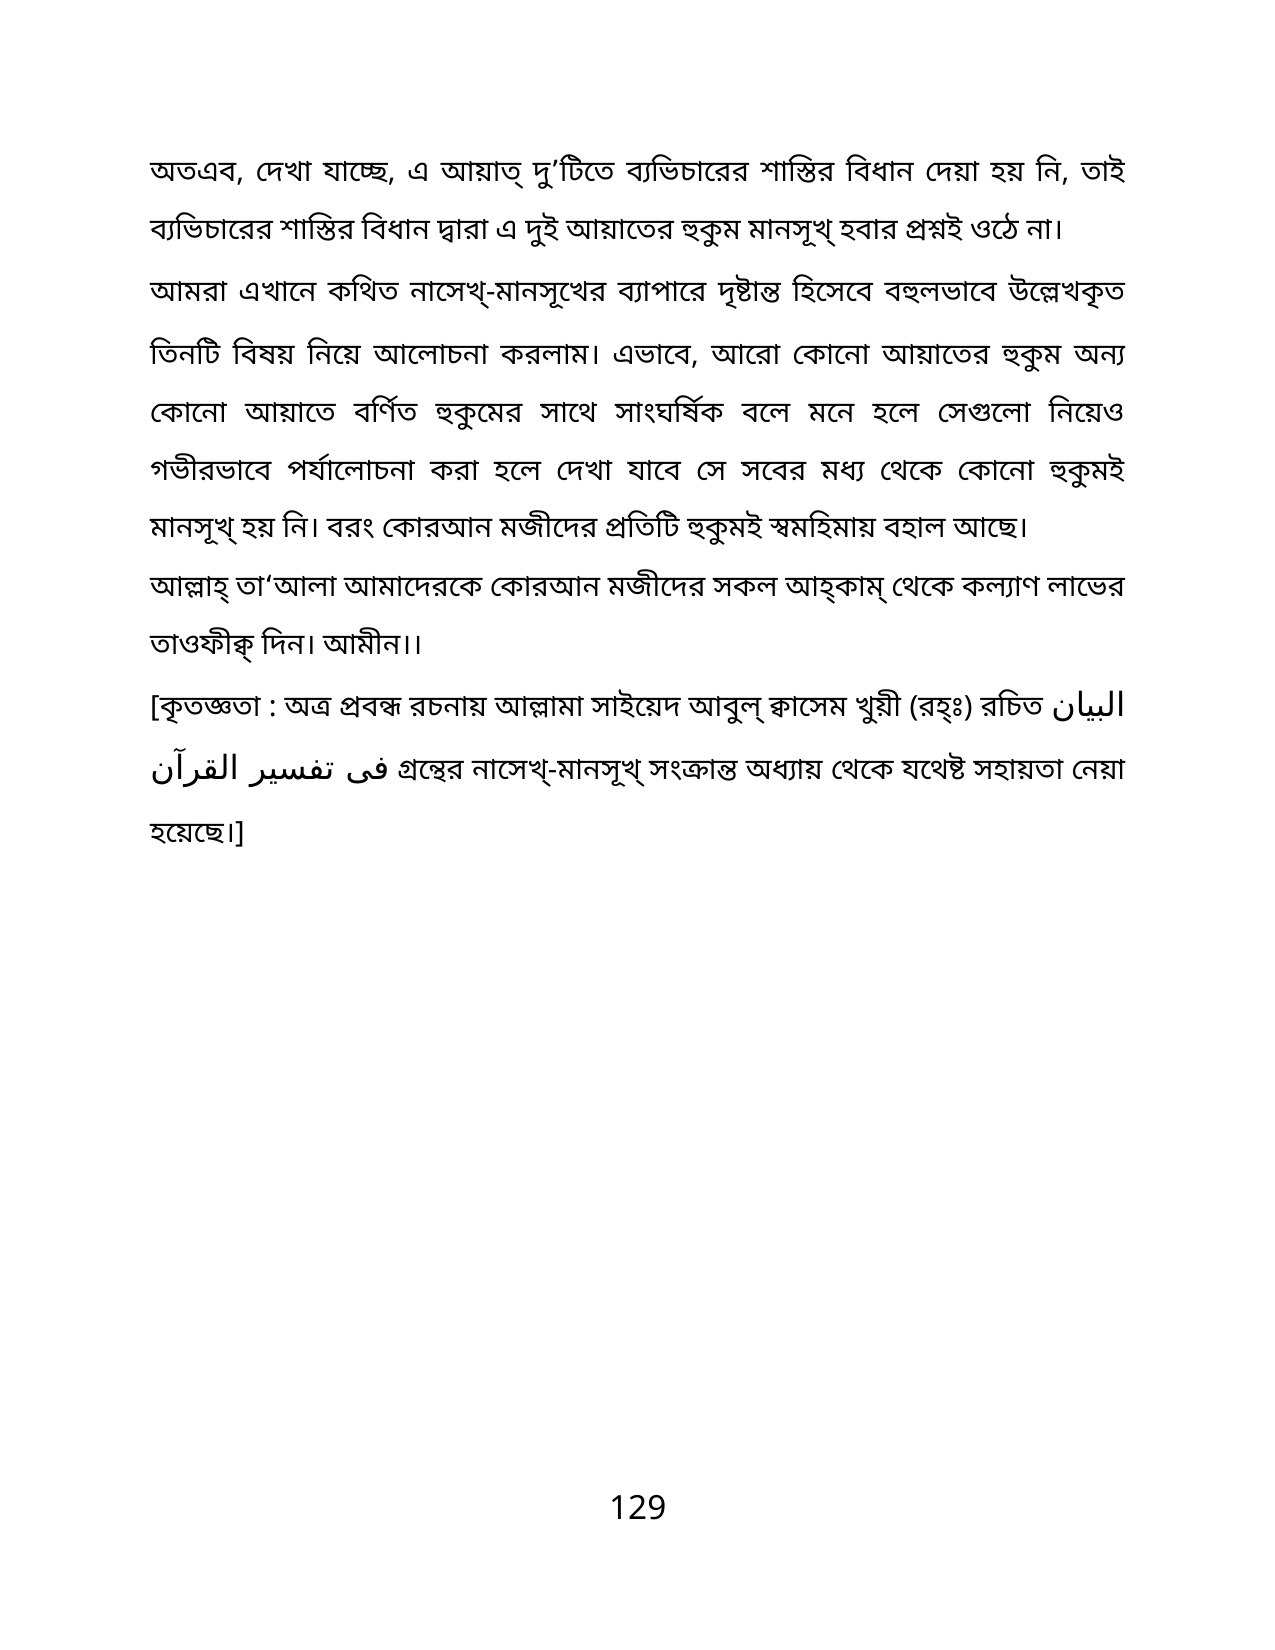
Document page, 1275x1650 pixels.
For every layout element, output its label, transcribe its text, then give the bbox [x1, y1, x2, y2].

text আমরা এখানে কথিত নাসেখ্-মানসূখের ব্যাপারে দৃষ্টান্ত হিসেবে বহুলভাবে উল্লেখকৃত তিনটি বিষয় নিয়ে আলোচনা করলাম। এভাবে, আরো কোনো আয়াতের হুকুম অন্য কোনো আয়াতে বর্ণিত হুকুমের সাথে সাংঘর্ষিক বলে মনে হলে সেগুলো নিয়েও গভীরভাবে পর্যালোচনা করা হলে দেখা যাবে সে সবের মধ্য থেকে কোনো হুকুমই মানসূখ্ হয় নি। বরং কোরআন মজীদের প্রতিটি হুকুমই স্বমহিমায় বহাল আছে। [150, 270, 1125, 550]
text [কৃতজ্ঞতা : অত্র প্রবন্ধ রচনায় আল্লামা সাইয়েদ আবুল্ ক্বাসেম খুয়ী (রহ্ঃ) রচিত البيان فی تفسير القرآن গ্রন্থের নাসেখ্-মানসূখ্ সংক্রান্ত অধ্যায় থেকে যথেষ্ট সহায়তা নেয়া হয়েছে।] [150, 685, 1125, 854]
text অতএব, দেখা যাচ্ছে, এ আয়াত্ দু’টিতে ব্যভিচারের শাস্তির বিধান দেয়া হয় নি, তাই ব্যভিচারের শাস্তির বিধান দ্বারা এ দুই আয়াতের হুকুম মানসূখ্ হবার প্রশ্নই ওঠে না। [150, 150, 1125, 251]
text আল্লাহ্ তা‘আলা আমাদেরকে কোরআন মজীদের সকল আহ্কাম্ থেকে কল্যাণ লাভের তাওফীক্ব্ দিন। আমীন।। [150, 569, 1125, 666]
